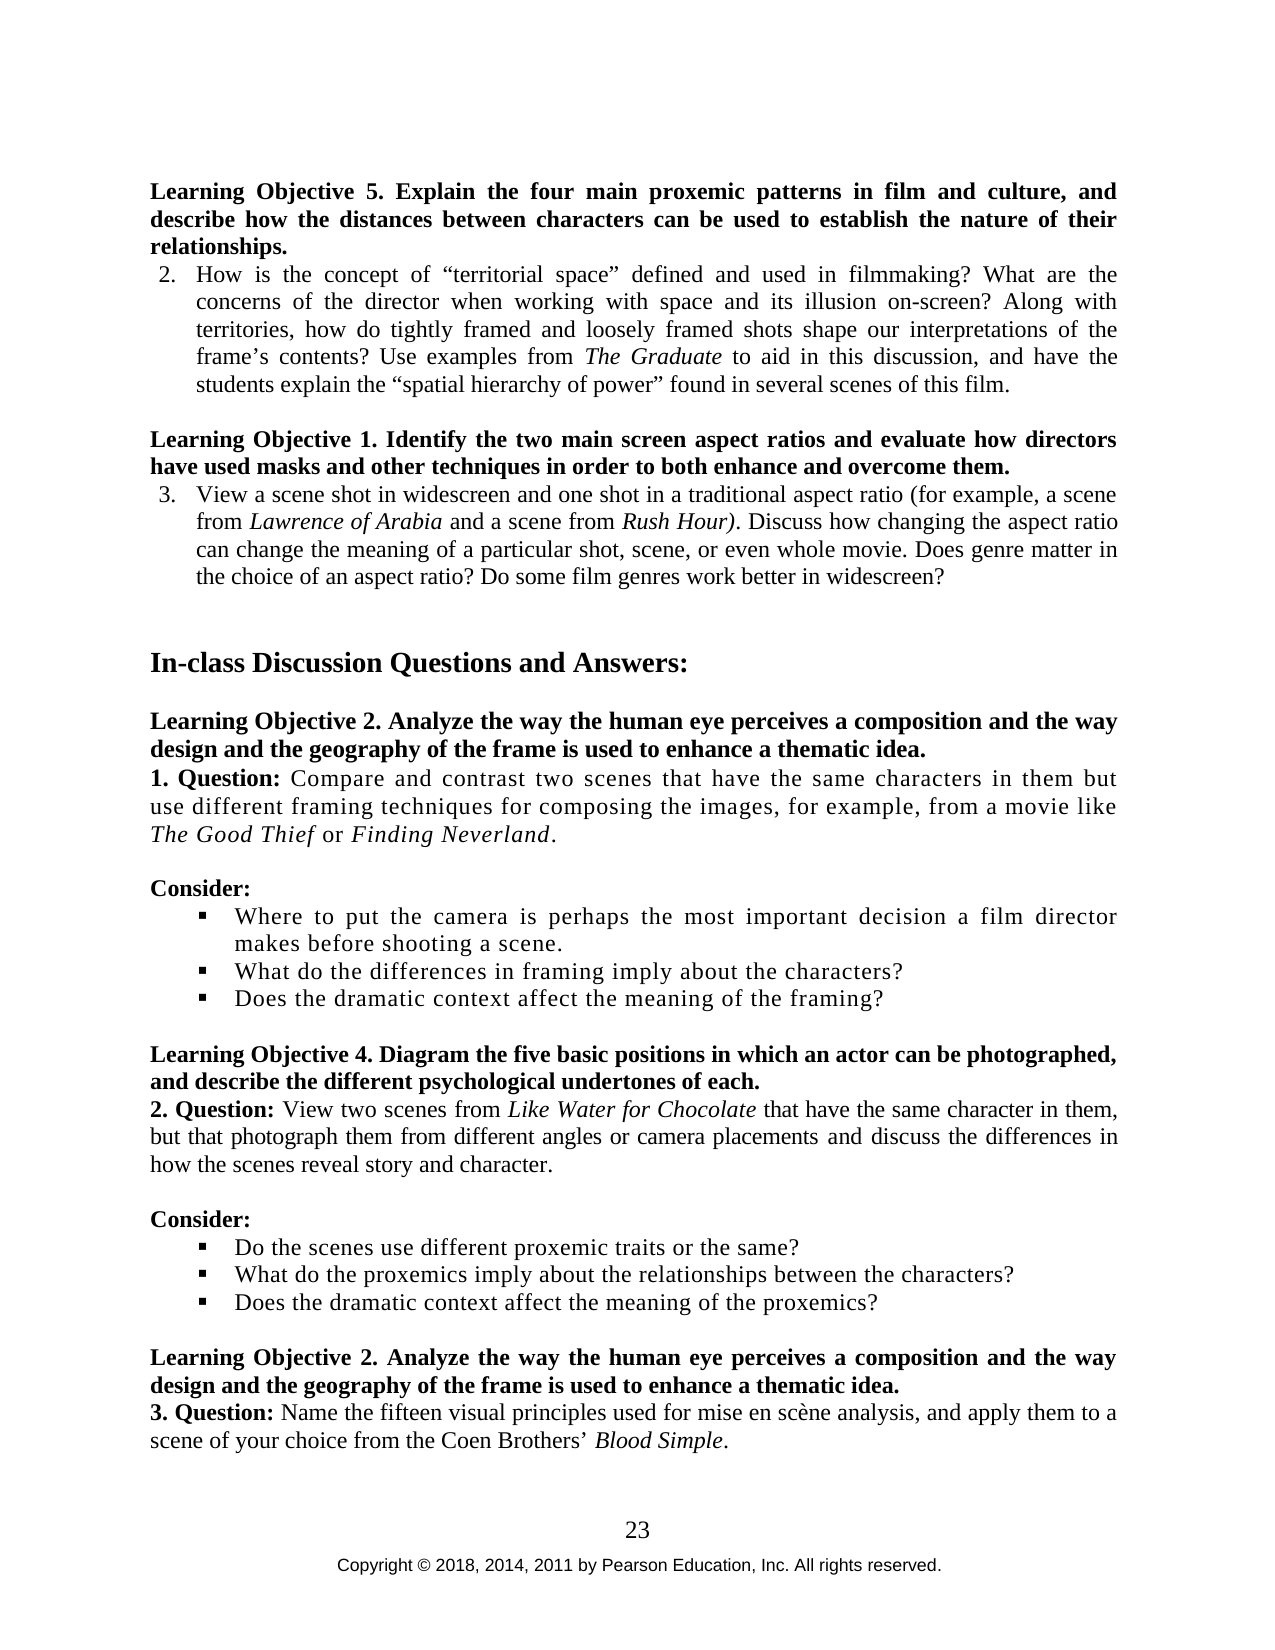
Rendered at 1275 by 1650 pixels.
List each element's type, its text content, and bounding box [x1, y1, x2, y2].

text Consider: [150, 875, 1119, 902]
list Does the dramatic context affect the meaning of the proxemics? [197, 1288, 1119, 1316]
list What do the differences in framing imply about the characters? [197, 957, 1119, 985]
list Does the dramatic context affect the meaning of the framing? [197, 985, 1119, 1012]
text 3. Question: Name the fifteen visual principles used for mise en scène analysis, and apply them to a scene of your choice from the Coen Brothers’ Blood Simple. [150, 1399, 1119, 1454]
text Learning Objective 2. Analyze the way the human eye perceives a composition and the way design and the geography of the frame is used to enhance a thematic idea. [150, 706, 1119, 763]
list How is the concept of “territorial space” defined and used in filmmaking? What are the concerns of the director when working with space and its illusion on-screen? Along with territories, how do tightly framed and loosely framed shots shape our interpretations of the frame’s contents? Use examples from The Graduate to aid in this discussion, and have the students explain the “spatial hierarchy of power” found in several scenes of this film. [158, 260, 1119, 398]
text Learning Objective 4. Diagram the five basic positions in which an actor can be photographed, and describe the different psychological undertones of each. [150, 1040, 1119, 1095]
text 2. Question: View two scenes from Like Water for Chocolate that have the same character in them, but that photograph them from different angles or camera placements and discuss the differences in how the scenes reveal story and character. [150, 1095, 1119, 1178]
list What do the proxemics imply about the relationships between the characters? [197, 1261, 1119, 1288]
text Learning Objective 5. Explain the four main proxemic patterns in film and culture, and describe how the distances between characters can be used to establish the nature of their relationships. [150, 178, 1119, 260]
list View a scene shot in widescreen and one shot in a traditional aspect ratio (for example, a scene from Lawrence of Arabia and a scene from Rush Hour). Discuss how changing the aspect ratio can change the meaning of a particular shot, scene, or even whole movie. Does genre matter in the choice of an aspect ratio? Do some film genres work better in widescreen? [158, 480, 1119, 590]
list Where to put the camera is perhaps the most important decision a film director makes before shooting a scene. [197, 902, 1119, 957]
text In-class Discussion Questions and Answers: [150, 645, 1119, 678]
text 1. Question: Compare and contrast two scenes that have the same characters in them but use different framing techniques for composing the images, for example, from a movie like The Good Thief or Finding Neverland. [150, 763, 1119, 847]
text Consider: [150, 1206, 1119, 1233]
text Learning Objective 1. Identify the two main screen aspect ratios and evaluate how directors have used masks and other techniques in order to both enhance and overcome them. [150, 425, 1119, 480]
text Learning Objective 2. Analyze the way the human eye perceives a composition and the way design and the geography of the frame is used to enhance a thematic idea. [150, 1344, 1119, 1399]
list Do the scenes use different proxemic traits or the same? [197, 1233, 1119, 1261]
